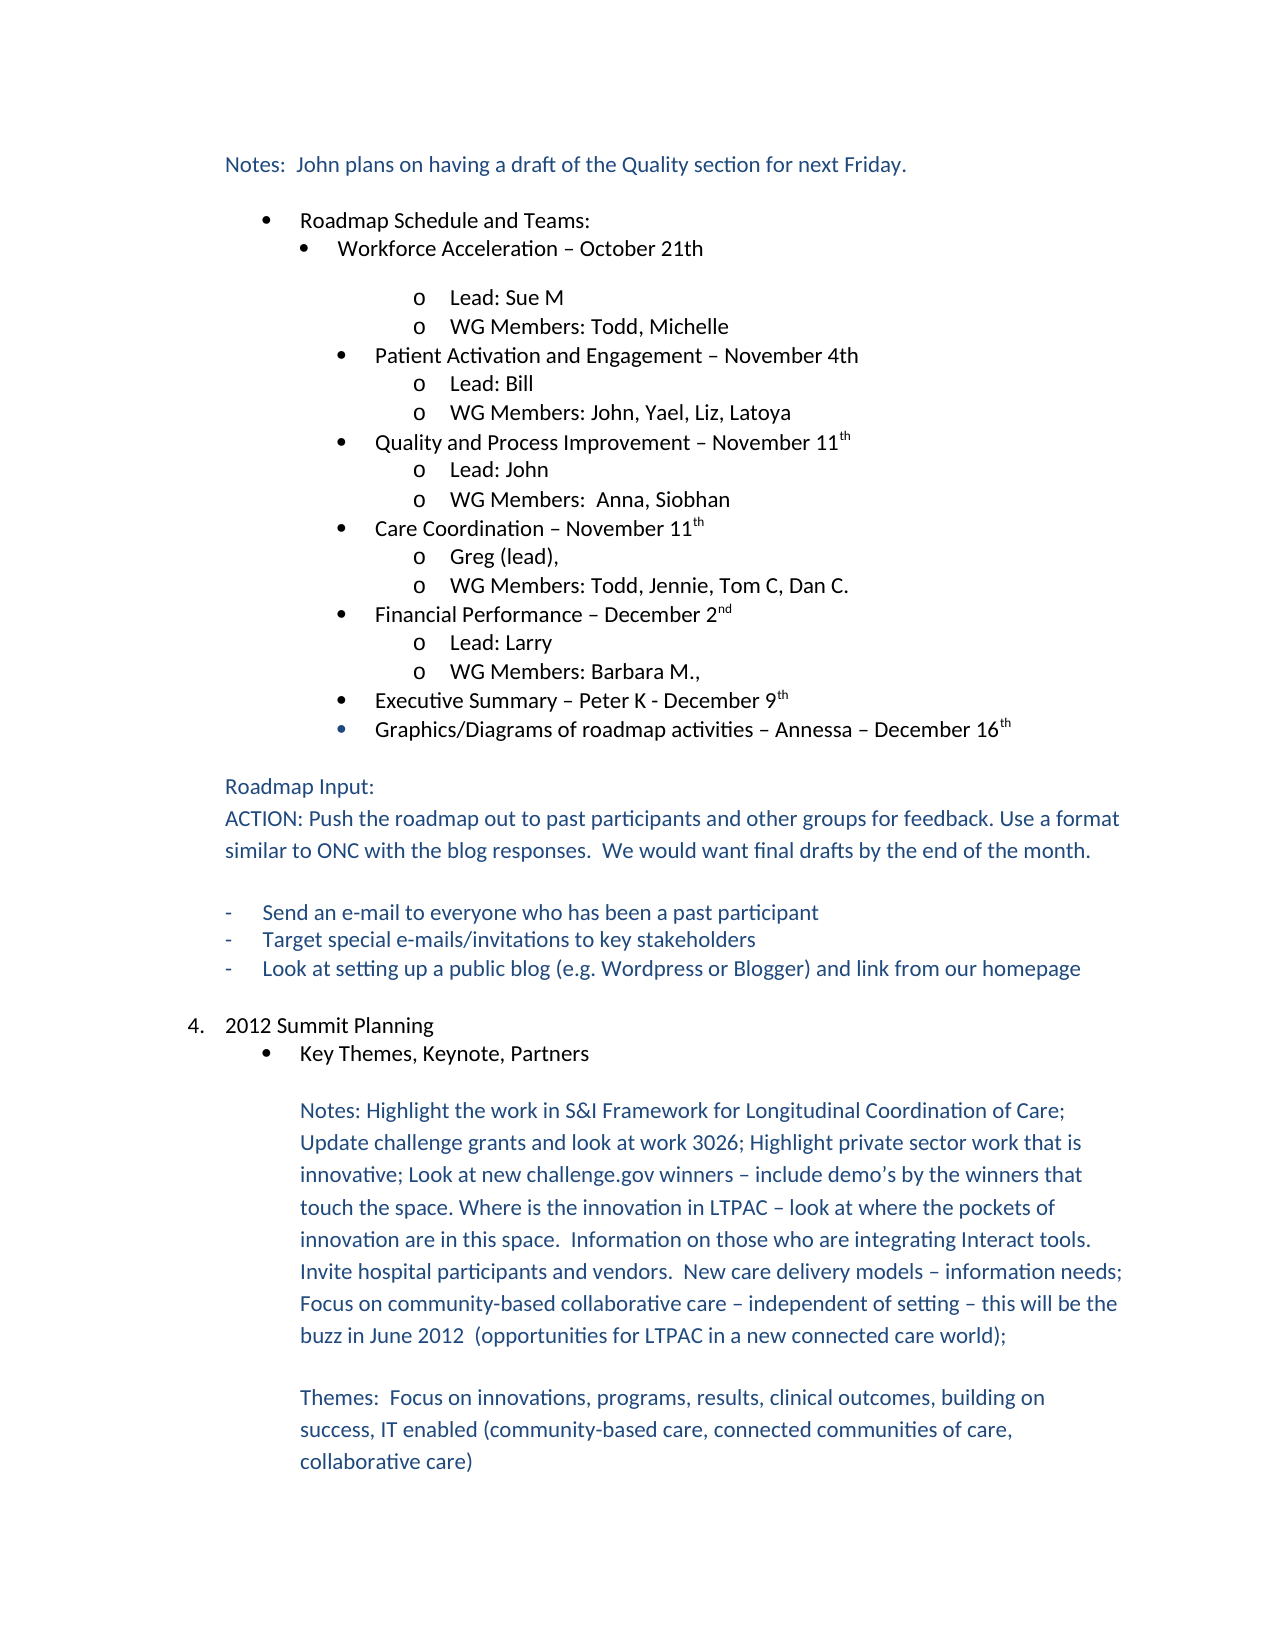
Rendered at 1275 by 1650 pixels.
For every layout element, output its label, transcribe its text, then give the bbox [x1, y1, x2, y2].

list Financial Performance – December 2nd [337, 600, 1125, 628]
text Notes: Highlight the work in S&I Framework for Longitudinal Coordination of Care; Update challenge grants and look at work 3026; Highlight private sector work that is innovative; Look at new challenge.gov winners – include demo’s by the winners that touch the space. Where is the innovation in LTPAC – look at where the pockets of innovation are in this space. Information on those who are integrating Interact tools. Invite hospital participants and vendors. New care delivery models – information needs; Focus on community-based collaborative care – independent of setting – this will be the buzz in June 2012 (opportunities for LTPAC in a new connected care world); [300, 1096, 1125, 1349]
list Workforce Acceleration – October 21th [300, 234, 1125, 262]
list Target special e-mails/invitations to key stakeholders [225, 926, 1125, 954]
text Themes: Focus on innovations, programs, results, clinical outcomes, building on success, IT enabled (community-based care, connected communities of care, collaborative care) [300, 1383, 1125, 1475]
list Look at setting up a public blog (e.g. Wordpress or Blogger) and link from our homepage [225, 954, 1125, 982]
list WG Members: John, Yael, Liz, Latoya [412, 398, 1125, 428]
list Graphics/Diagrams of roadmap activities – Annessa – December 16th [337, 715, 1125, 743]
list Key Themes, Keynote, Partners [262, 1039, 1125, 1067]
list Lead: Larry [412, 628, 1125, 657]
list Patient Activation and Engagement – November 4th [337, 341, 1125, 369]
list Quality and Process Improvement – November 11th [337, 428, 1125, 456]
list 2012 Summit Planning [187, 1011, 1125, 1039]
list Roadmap Schedule and Teams: [262, 206, 1125, 234]
list Greg (lead), [412, 542, 1125, 571]
list WG Members: Todd, Jennie, Tom C, Dan C. [412, 571, 1125, 600]
list WG Members: Todd, Michelle [412, 312, 1125, 341]
list Lead: Bill [412, 369, 1125, 398]
text Roadmap Input: ACTION: Push the roadmap out to past participants and other groups for feedback. Use a format similar to ONC with the blog responses. We would want final drafts by the end of the month. [225, 772, 1125, 864]
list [187, 150, 1125, 206]
list Lead: John [412, 456, 1125, 485]
list Send an e-mail to everyone who has been a past participant [225, 898, 1125, 926]
list Executive Summary – Peter K - December 9th [337, 687, 1125, 715]
list WG Members: Anna, Siobhan [412, 485, 1125, 514]
list WG Members: Barbara M., [412, 657, 1125, 687]
list Care Coordination – November 11th [337, 514, 1125, 542]
list Lead: Sue M [412, 283, 1125, 312]
